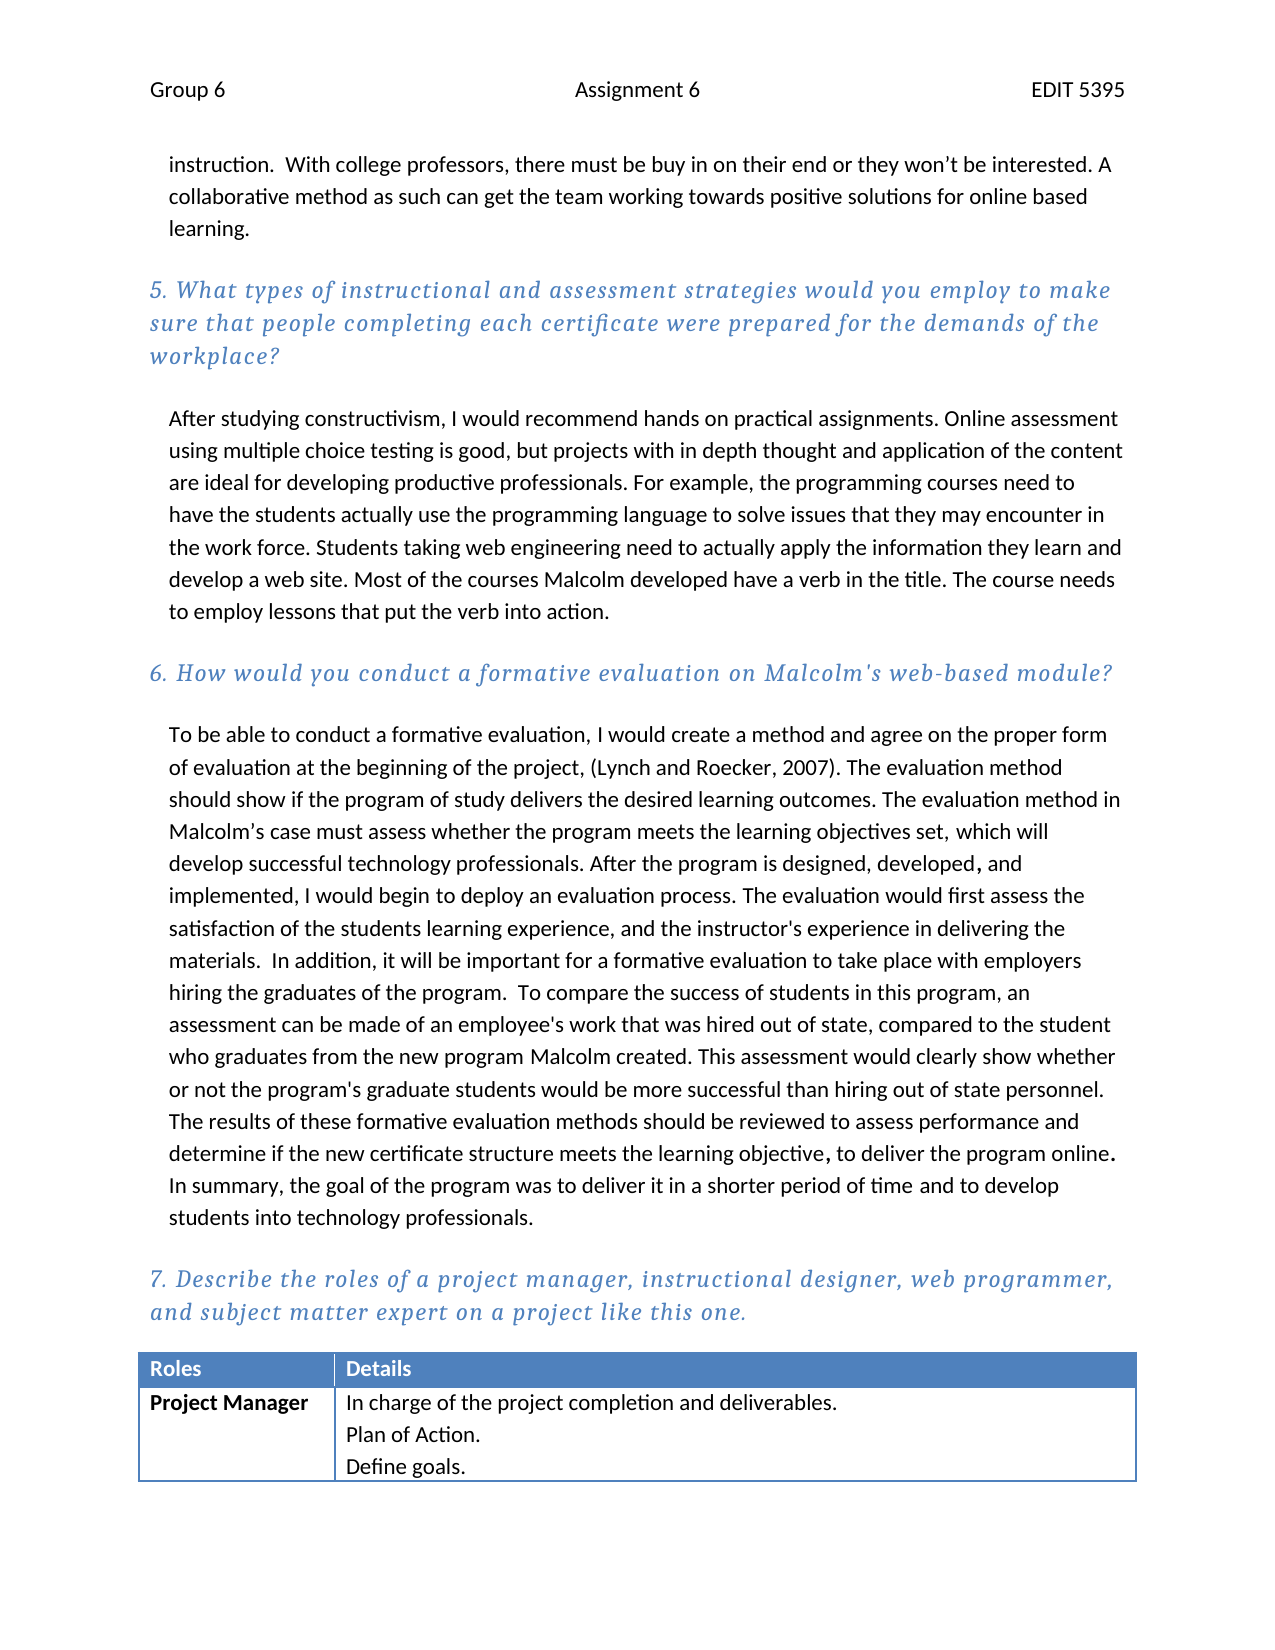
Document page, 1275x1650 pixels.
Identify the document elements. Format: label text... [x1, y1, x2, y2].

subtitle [169, 150, 1125, 242]
text After studying constructivism, I would recommend hands on practical assignments. Online assessment using multiple choice testing is good, but projects with in depth thought and application of the content are ideal for developing productive professionals. For example, the programming courses need to have the students actually use the programming language to solve issues that they may encounter in the work force. Students taking web engineering need to actually apply the information they learn and develop a web site. Most of the courses Malcolm developed have a verb in the title. The course needs to employ lessons that put the verb into action. [169, 404, 1125, 625]
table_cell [336, 1388, 1135, 1480]
text To be able to conduct a formative evaluation, I would create a method and agree on the proper form of evaluation at the beginning of the project, (Lynch and Roecker, 2007). The evaluation method should show if the program of study delivers the desired learning outcomes. The evaluation method in Malcolm’s case must assess whether the program meets the learning objectives set, which will develop successful technology professionals. After the program is designed, developed, and implemented, I would begin to deploy an evaluation process. The evaluation would first assess the satisfaction of the students learning experience, and the instructor's experience in delivering the materials. In addition, it will be important for a formative evaluation to take place with employers hiring the graduates of the program. To compare the success of students in this program, an assessment can be made of an employee's work that was hired out of state, compared to the student who graduates from the new program Malcolm created. This assessment would clearly show whether or not the program's graduate students would be more successful than hiring out of state personnel. The results of these formative evaluation methods should be reviewed to assess performance and determine if the new certificate structure meets the learning objective, to deliver the program online. In summary, the goal of the program was to deliver it in a shorter period of time and to develop students into technology professionals. [169, 721, 1125, 1231]
subtitle 6. How would you conduct a formative evaluation on Malcolm's web-based module? [150, 658, 1125, 687]
table_header Details [335, 1354, 1135, 1386]
table_cell Project Manager [140, 1388, 334, 1480]
subtitle 7. Describe the roles of a project manager, instructional designer, web programmer, and subject matter expert on a project like this one. [150, 1265, 1125, 1327]
subtitle 5. What types of instructional and assessment strategies would you employ to make sure that people completing each certificate were prepared for the demands of the workplace? [150, 276, 1125, 371]
table_header Roles [140, 1354, 334, 1386]
